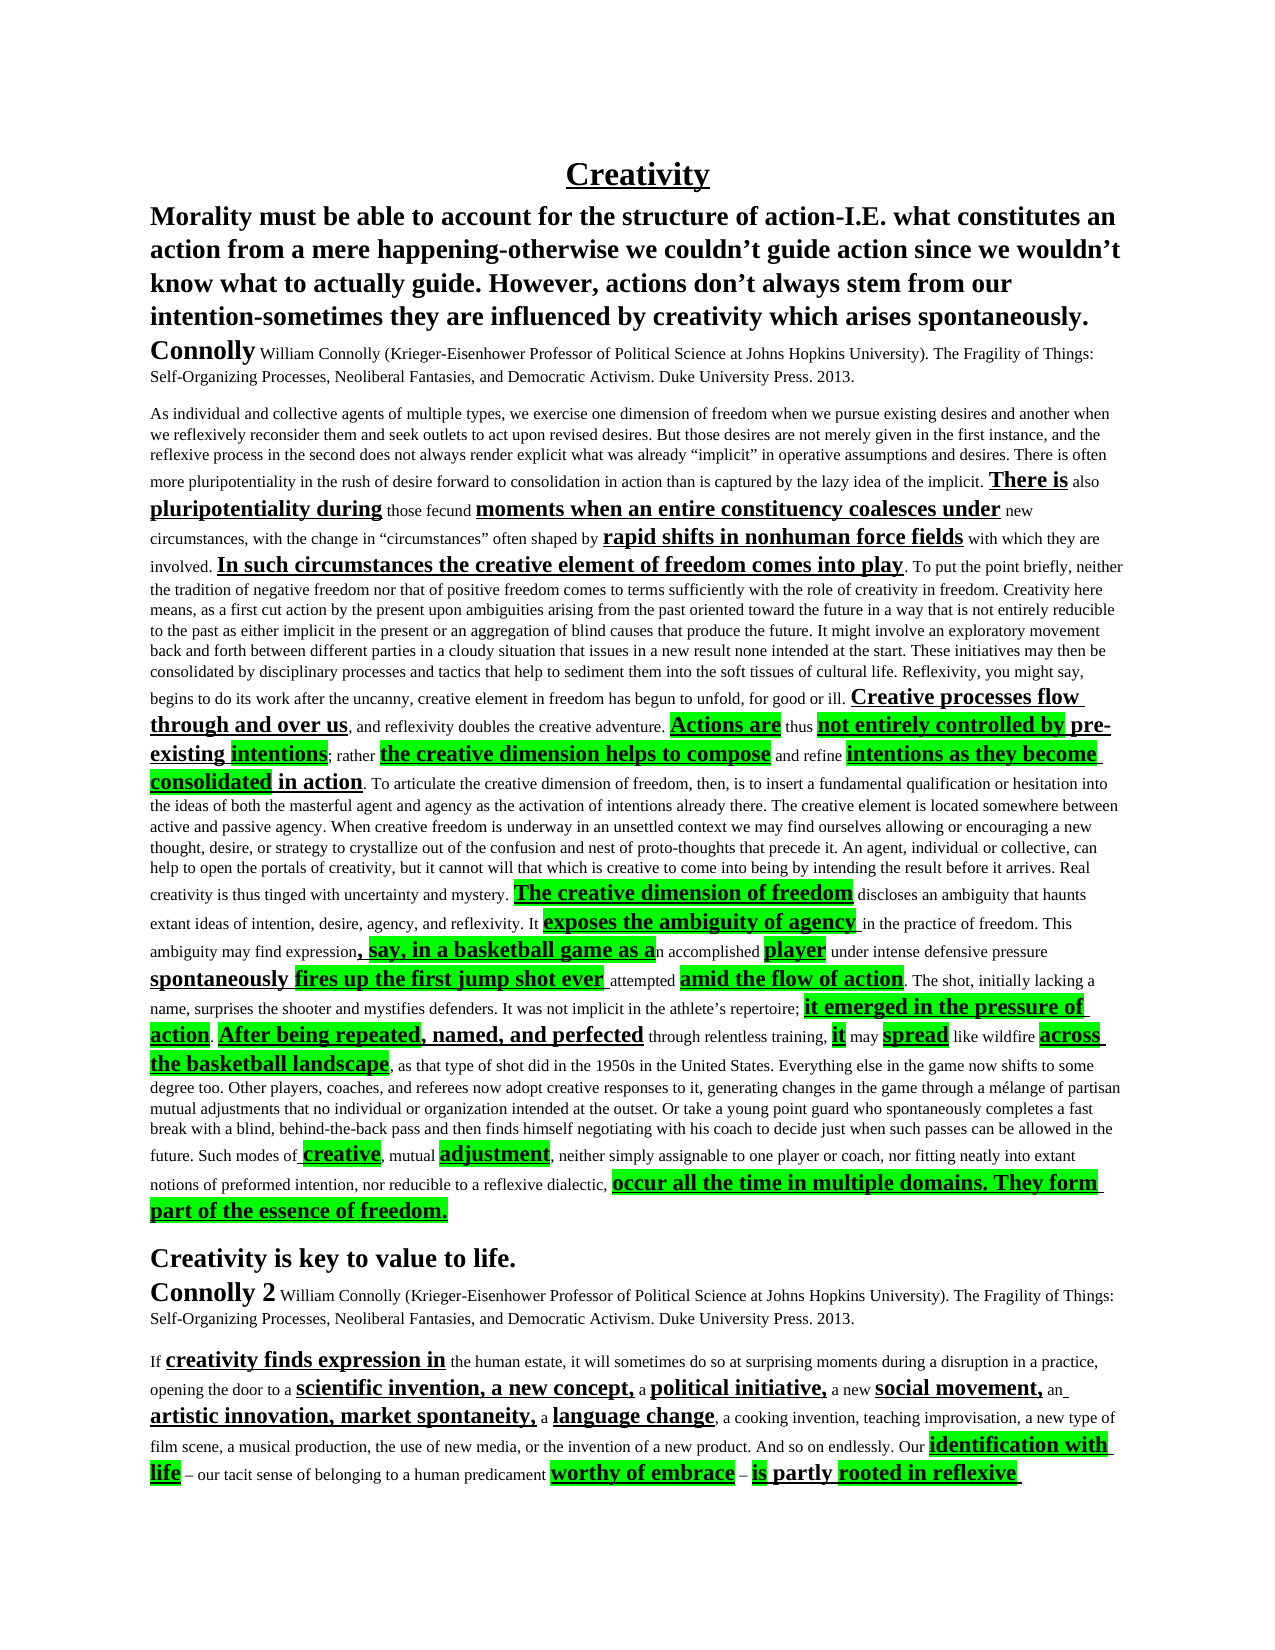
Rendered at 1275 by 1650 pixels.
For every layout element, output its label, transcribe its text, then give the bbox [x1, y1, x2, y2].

subtitle Morality must be able to account for the structure of action-I.E. what constitutes an action from a mere happening-otherwise we couldn’t guide action since we wouldn’t know what to actually guide. However, actions don’t always stem from our intention-sometimes they are influenced by creativity which arises spontaneously. [150, 200, 1125, 331]
text As individual and collective agents of multiple types, we exercise one dimension of freedom when we pursue existing desires and another when we reflexively reconsider them and seek outlets to act upon revised desires. But those desires are not merely given in the first instance, and the reflexive process in the second does not always render explicit what was already “implicit” in operative assumptions and desires. There is often more pluripotentiality in the rush of desire forward to consolidation in action than is captured by the lazy idea of the implicit. There is also pluripotentiality during those fecund moments when an entire constituency coalesces under new circumstances, with the change in “circumstances” often shaped by rapid shifts in nonhuman force fields with which they are involved. In such circumstances the creative element of freedom comes into play. To put the point briefly, neither the tradition of negative freedom nor that of positive freedom comes to terms sufficiently with the role of creativity in freedom. Creativity here means, as a first cut action by the present upon ambiguities arising from the past oriented toward the future in a way that is not entirely reducible to the past as either implicit in the present or an aggregation of blind causes that produce the future. It might involve an exploratory movement back and forth between different parties in a cloudy situation that issues in a new result none intended at the start. These initiatives may then be consolidated by disciplinary processes and tactics that help to sediment them into the soft tissues of cultural life. Reflexivity, you might say, begins to do its work after the uncanny, creative element in freedom has begun to unfold, for good or ill. Creative processes flow through and over us, and reflexivity doubles the creative adventure. Actions are thus not entirely controlled by pre-existing intentions; rather the creative dimension helps to compose and refine intentions as they become consolidated in action. To articulate the creative dimension of freedom, then, is to insert a fundamental qualification or hesitation into the ideas of both the masterful agent and agency as the activation of intentions already there. The creative element is located somewhere between active and passive agency. When creative freedom is underway in an unsettled context we may find ourselves allowing or encouraging a new thought, desire, or strategy to crystallize out of the confusion and nest of proto-thoughts that precede it. An agent, individual or collective, can help to open the portals of creativity, but it cannot will that which is creative to come into being by intending the result before it arrives. Real creativity is thus tinged with uncertainty and mystery. The creative dimension of freedom discloses an ambiguity that haunts extant ideas of intention, desire, agency, and reflexivity. It exposes the ambiguity of agency in the practice of freedom. This ambiguity may find expression, say, in a basketball game as an accomplished player under intense defensive pressure spontaneously fires up the first jump shot ever attempted amid the flow of action. The shot, initially lacking a name, surprises the shooter and mystifies defenders. It was not implicit in the athlete’s repertoire; it emerged in the pressure of action. After being repeated, named, and perfected through relentless training, it may spread like wildfire across the basketball landscape, as that type of shot did in the 1950s in the United States. Everything else in the game now shifts to some degree too. Other players, coaches, and referees now adopt creative responses to it, generating changes in the game through a mélange of partisan mutual adjustments that no individual or organization intended at the outset. Or take a young point guard who spontaneously completes a fast break with a blind, behind-the-back pass and then finds himself negotiating with his coach to decide just when such passes can be allowed in the future. Such modes of creative, mutual adjustment, neither simply assignable to one player or coach, nor fitting neatly into extant notions of preformed intention, nor reducible to a reflexive dialectic, occur all the time in multiple domains. They form part of the essence of freedom. [150, 404, 1125, 1223]
subtitle Creativity is key to value to life. [150, 1242, 1125, 1273]
text Connolly 2 William Connolly (Krieger-Eisenhower Professor of Political Science at Johns Hopkins University). The Fragility of Things: Self-Organizing Processes, Neoliberal Fantasies, and Democratic Activism. Duke University Press. 2013. [150, 1276, 1125, 1328]
subtitle Creativity [150, 154, 1125, 192]
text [150, 1346, 1125, 1486]
text Connolly William Connolly (Krieger-Eisenhower Professor of Political Science at Johns Hopkins University). The Fragility of Things: Self-Organizing Processes, Neoliberal Fantasies, and Democratic Activism. Duke University Press. 2013. [150, 334, 1125, 386]
